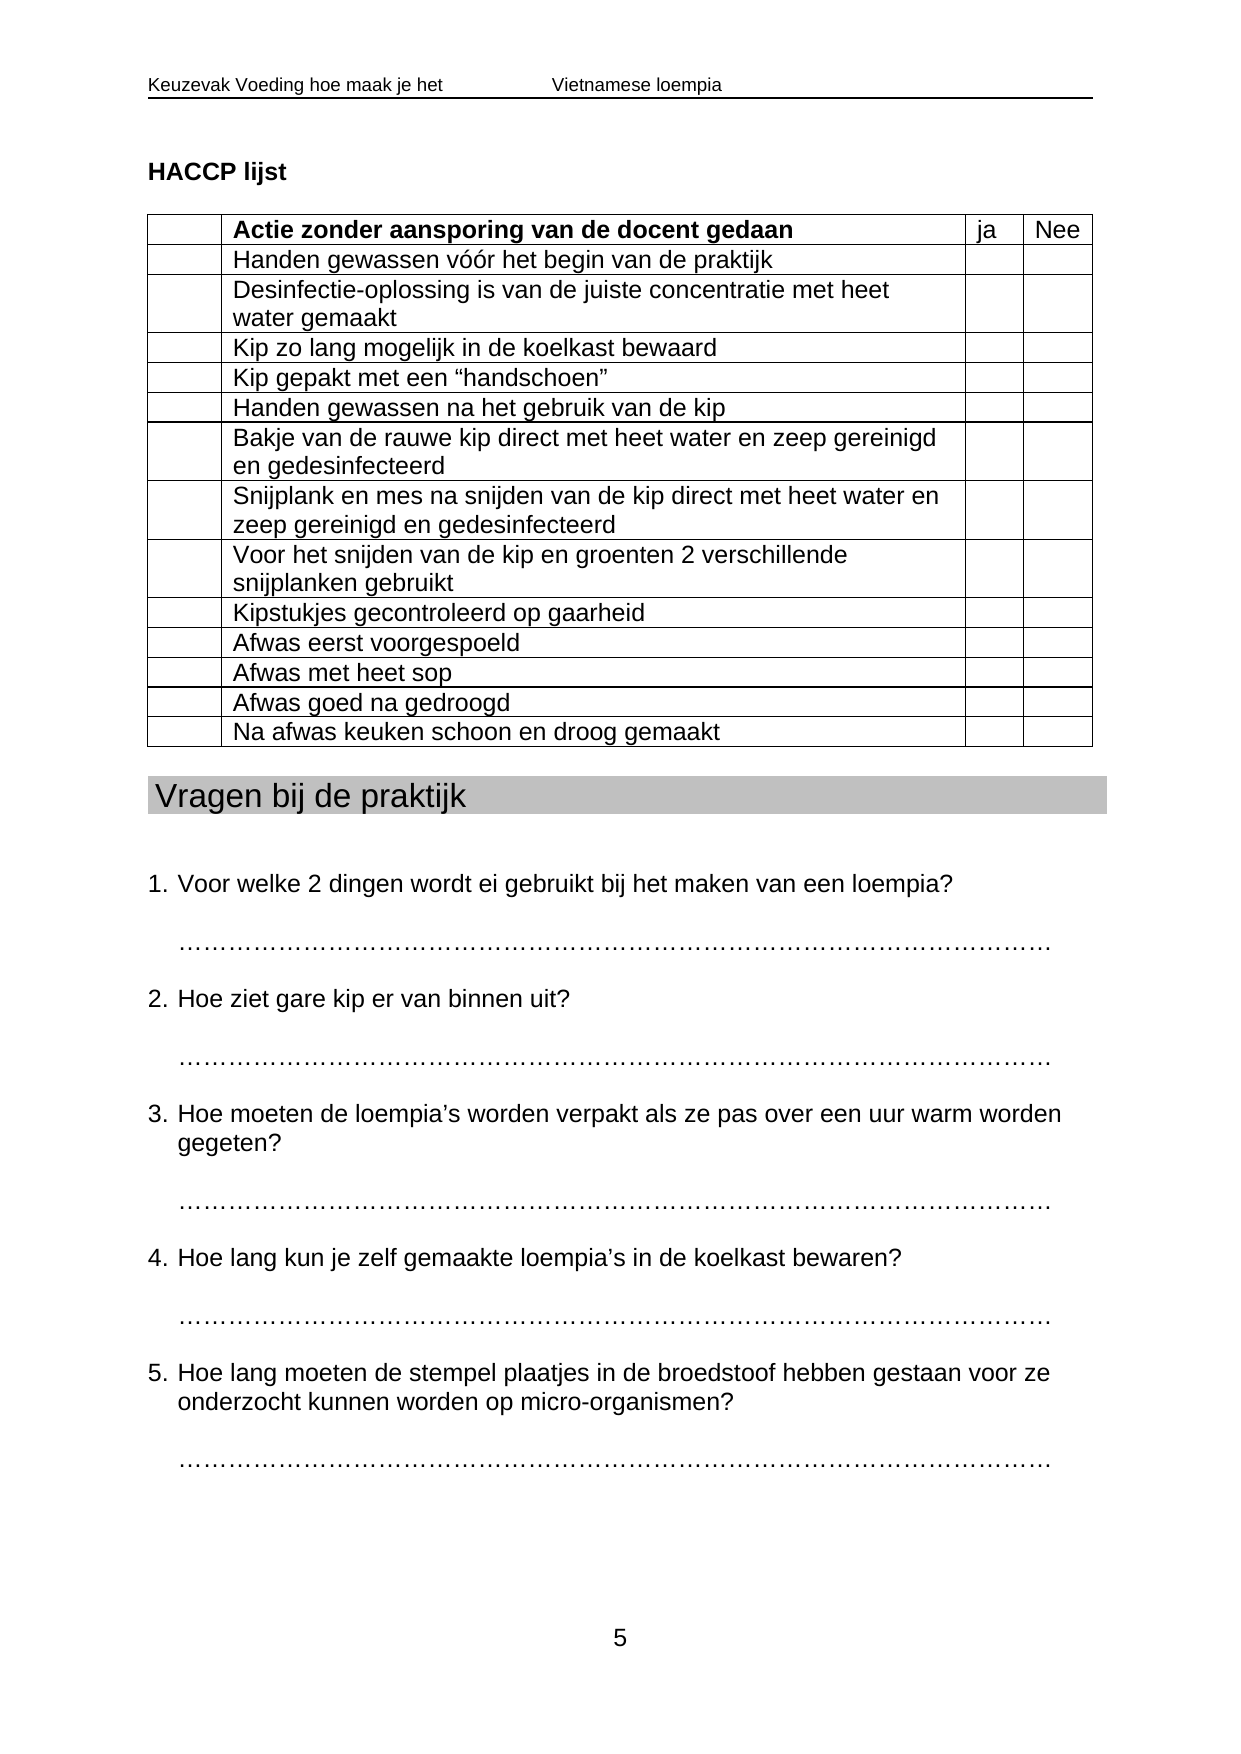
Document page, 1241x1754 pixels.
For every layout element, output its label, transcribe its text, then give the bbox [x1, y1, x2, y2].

table_cell [1024, 393, 1092, 421]
table_cell Afwas eerst voorgespoeld [222, 628, 965, 657]
table_cell Handen gewassen vóór het begin van de praktijk [222, 245, 965, 273]
table_cell Voor het snijden van de kip en groenten 2 verschillende snijplanken gebruikt [222, 540, 965, 597]
table_cell [148, 423, 221, 480]
table_cell Bakje van de rauwe kip direct met heet water en zeep gereinigd en gedesinfecteerd [222, 423, 965, 480]
table_cell [148, 245, 221, 273]
list Voor welke 2 dingen wordt ei gebruikt bij het maken van een loempia? …………………………………………………………………………………………… [148, 869, 1093, 984]
list Hoe ziet gare kip er van binnen uit? …………………………………………………………………………………………… [148, 984, 1093, 1099]
table_cell [966, 688, 1023, 716]
table_cell [966, 393, 1023, 421]
table_header ja [966, 215, 1023, 244]
table_cell Kip gepakt met een “handschoen” [222, 363, 965, 392]
table_cell [1024, 628, 1092, 657]
table_cell [148, 688, 221, 716]
table_cell [966, 658, 1023, 686]
table_cell Afwas met heet sop [222, 658, 965, 686]
table_header [148, 215, 221, 244]
table_cell Desinfectie-oplossing is van de juiste concentratie met heet water gemaakt [222, 275, 965, 332]
table_cell Afwas goed na gedroogd [222, 688, 965, 716]
table_cell [966, 481, 1023, 538]
table_cell [148, 540, 221, 597]
table_cell [966, 717, 1023, 746]
table_cell [966, 423, 1023, 480]
table_cell [1024, 245, 1092, 273]
table_header Nee [1024, 215, 1092, 244]
table_cell [1024, 423, 1092, 480]
table_cell [1024, 481, 1092, 538]
table_cell [1024, 540, 1092, 597]
table_cell [966, 540, 1023, 597]
list Hoe lang moeten de stempel plaatjes in de broedstoof hebben gestaan voor ze onderzocht kunnen worden op micro-organismen? …………………………………………………………………………………………… [148, 1358, 1093, 1502]
table_cell [1024, 688, 1092, 716]
table_cell [966, 245, 1023, 273]
table_cell [1024, 598, 1092, 627]
list Hoe lang kun je zelf gemaakte loempia’s in de koelkast bewaren? …………………………………………………………………………………………… [148, 1243, 1093, 1358]
table_cell [148, 393, 221, 421]
table_header Actie zonder aansporing van de docent gedaan [222, 215, 965, 244]
table_cell Kipstukjes gecontroleerd op gaarheid [222, 598, 965, 627]
table_cell [966, 628, 1023, 657]
table_cell [148, 275, 221, 332]
table_cell [1024, 275, 1092, 332]
table_cell [1024, 333, 1092, 362]
table_cell [148, 717, 221, 746]
table_cell [148, 481, 221, 538]
table_cell [148, 658, 221, 686]
table_cell [966, 275, 1023, 332]
table_cell Snijplank en mes na snijden van de kip direct met heet water en zeep gereinigd en gedesinfecteerd [222, 481, 965, 538]
text HACCP lijst [148, 156, 1093, 185]
list Hoe moeten de loempia’s worden verpakt als ze pas over een uur warm worden gegeten? …………………………………………………………………………………………… [148, 1099, 1093, 1243]
table_cell [148, 363, 221, 392]
table_cell [148, 628, 221, 657]
table_cell [966, 598, 1023, 627]
table_header Vragen bij de praktijk [148, 776, 1107, 814]
table_cell [1024, 658, 1092, 686]
table_cell Kip zo lang mogelijk in de koelkast bewaard [222, 333, 965, 362]
table_cell [148, 333, 221, 362]
table_cell Na afwas keuken schoon en droog gemaakt [222, 717, 965, 746]
table_cell [148, 598, 221, 627]
table_cell [966, 363, 1023, 392]
table_cell [1024, 717, 1092, 746]
table_cell Handen gewassen na het gebruik van de kip [222, 393, 965, 421]
table_cell [1024, 363, 1092, 392]
table_cell [966, 333, 1023, 362]
